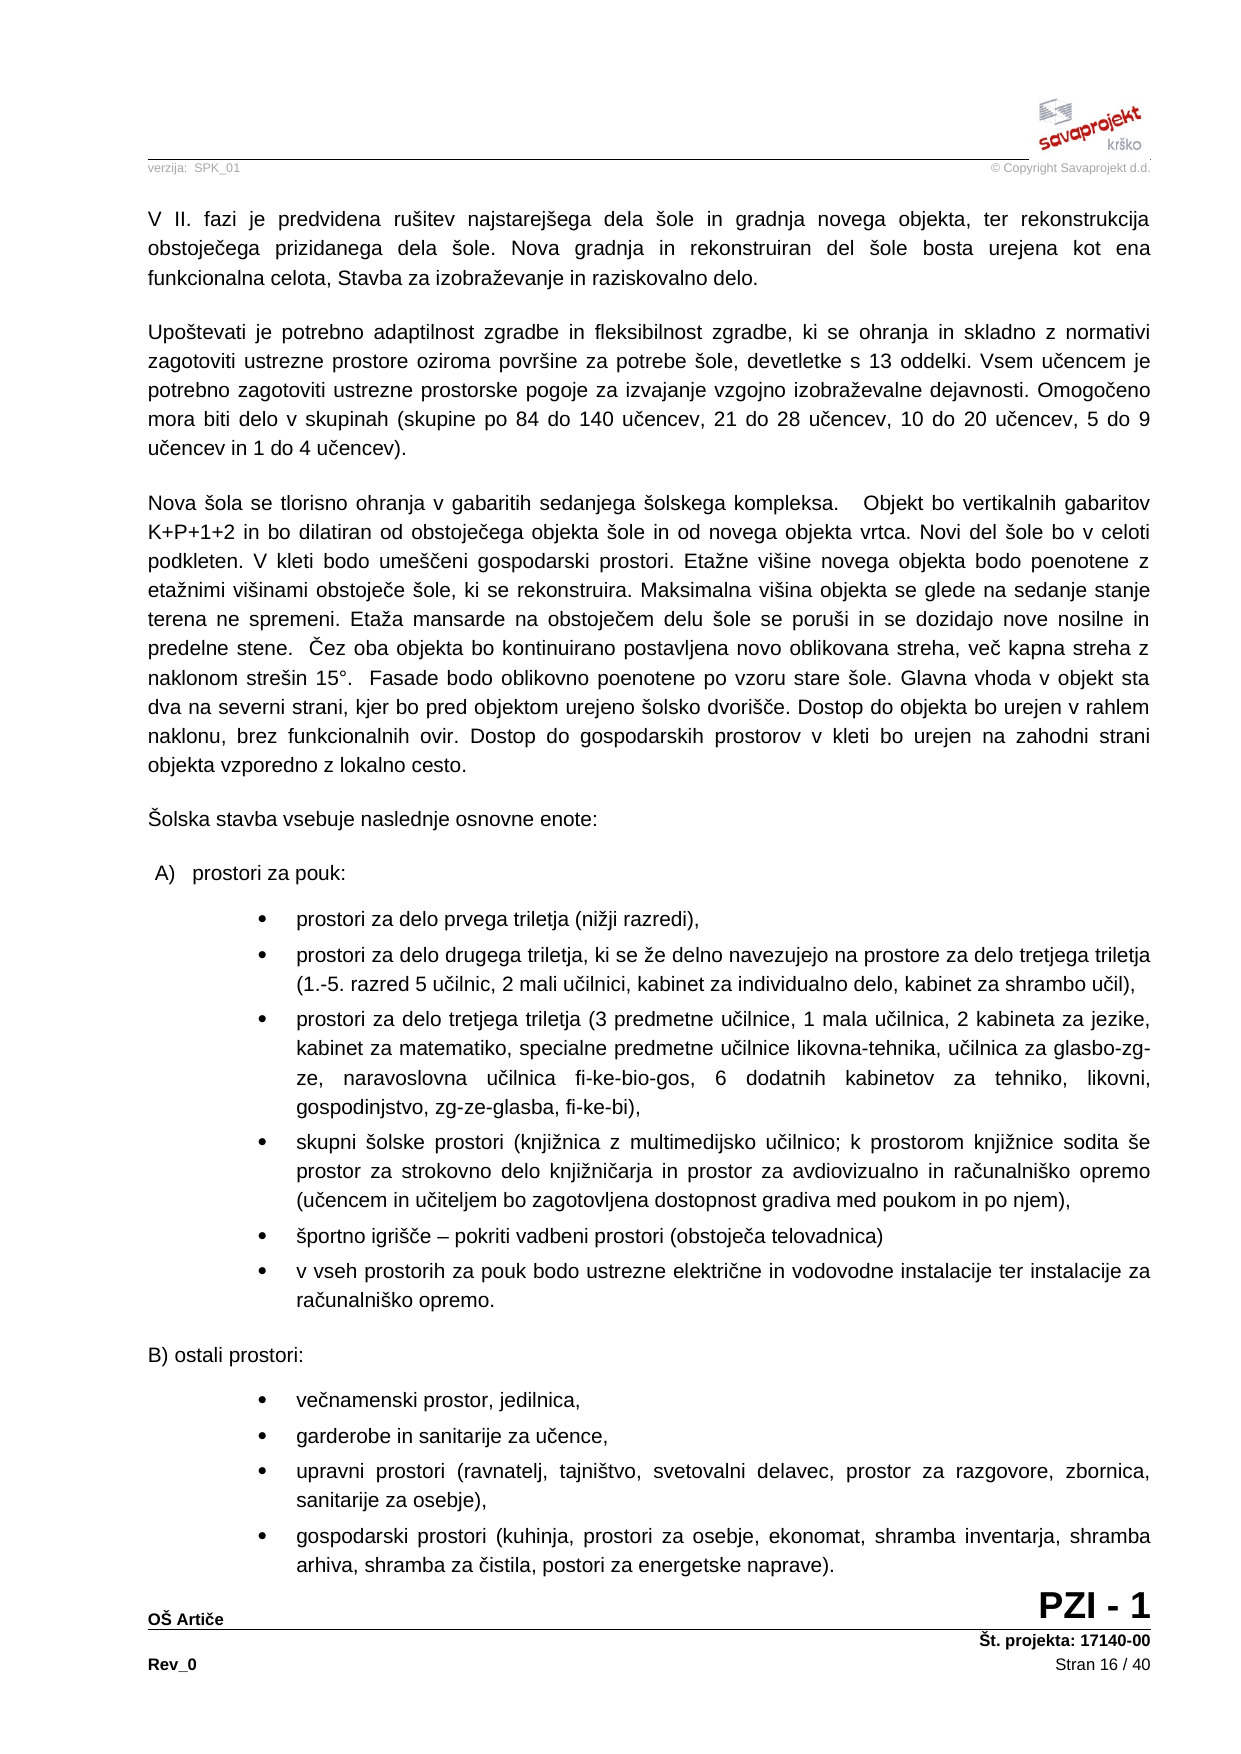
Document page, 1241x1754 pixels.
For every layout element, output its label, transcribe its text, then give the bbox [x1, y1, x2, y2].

list upravni prostori (ravnatelj, tajništvo, svetovalni delavec, prostor za razgovore, zbornica, sanitarije za osebje), [259, 1455, 1152, 1514]
list garderobe in sanitarije za učence, [259, 1420, 1152, 1449]
list prostori za delo tretjega triletja (3 predmetne učilnice, 1 mala učilnica, 2 kabineta za jezike, kabinet za matematiko, specialne predmetne učilnice likovna-tehnika, učilnica za glasbo-zg-ze, naravoslovna učilnica fi-ke-bio-gos, 6 dodatnih kabinetov za tehniko, likovni, gospodinjstvo, zg-ze-glasba, fi-ke-bi), [259, 1003, 1152, 1120]
picture [1029, 88, 1151, 160]
list večnamenski prostor, jedilnica, [259, 1384, 1152, 1414]
text B) ostali prostori: [148, 1339, 1152, 1368]
text Upoštevati je potrebno adaptilnost zgradbe in fleksibilnost zgradbe, ki se ohranja in skladno z normativi zagotoviti ustrezne prostore oziroma površine za potrebe šole, devetletke s 13 oddelki. Vsem učencem je potrebno zagotoviti ustrezne prostorske pogoje za izvajanje vzgojno izobraževalne dejavnosti. Omogočeno mora biti delo v skupinah (skupine po 84 do 140 učencev, 21 do 28 učencev, 10 do 20 učencev, 5 do 9 učencev in 1 do 4 učencev). [148, 316, 1152, 462]
list prostori za pouk: [154, 857, 1152, 887]
list gospodarski prostori (kuhinja, prostori za osebje, ekonomat, shramba inventarja, shramba arhiva, shramba za čistila, postori za energetske naprave). [259, 1520, 1152, 1578]
list prostori za delo drugega triletja, ki se že delno navezujejo na prostore za delo tretjega triletja (1.-5. razred 5 učilnic, 2 mali učilnici, kabinet za individualno delo, kabinet za shrambo učil), [259, 939, 1152, 997]
text Nova šola se tlorisno ohranja v gabaritih sedanjega šolskega kompleksa. Objekt bo vertikalnih gabaritov K+P+1+2 in bo dilatiran od obstoječega objekta šole in od novega objekta vrtca. Novi del šole bo v celoti podkleten. V kleti bodo umeščeni gospodarski prostori. Etažne višine novega objekta bodo poenotene z etažnimi višinami obstoječe šole, ki se rekonstruira. Maksimalna višina objekta se glede na sedanje stanje terena ne spremeni. Etaža mansarde na obstoječem delu šole se poruši in se dozidajo nove nosilne in predelne stene. Čez oba objekta bo kontinuirano postavljena novo oblikovana streha, več kapna streha z naklonom strešin 15°. Fasade bodo oblikovno poenotene po vzoru stare šole. Glavna vhoda v objekt sta dva na severni strani, kjer bo pred objektom urejeno šolsko dvorišče. Dostop do objekta bo urejen v rahlem naklonu, brez funkcionalnih ovir. Dostop do gospodarskih prostorov v kleti bo urejen na zahodni strani objekta vzporedno z lokalno cesto. [148, 487, 1152, 778]
list v vseh prostorih za pouk bodo ustrezne električne in vodovodne instalacije ter instalacije za računalniško opremo. [259, 1255, 1152, 1314]
list prostori za delo prvega triletja (nižji razredi), [259, 903, 1152, 932]
list športno igrišče – pokriti vadbeni prostori (obstoječa telovadnica) [259, 1220, 1152, 1249]
text Šolska stavba vsebuje naslednje osnovne enote: [148, 803, 1152, 832]
list skupni šolske prostori (knjižnica z multimedijsko učilnico; k prostorom knjižnice sodita še prostor za strokovno delo knjižničarja in prostor za avdiovizualno in računalniško opremo (učencem in učiteljem bo zagotovljena dostopnost gradiva med poukom in po njem), [259, 1126, 1152, 1214]
text V II. fazi je predvidena rušitev najstarejšega dela šole in gradnja novega objekta, ter rekonstrukcija obstoječega prizidanega dela šole. Nova gradnja in rekonstruiran del šole bosta urejena kot ena funkcionalna celota, Stavba za izobraževanje in raziskovalno delo. [148, 203, 1152, 291]
